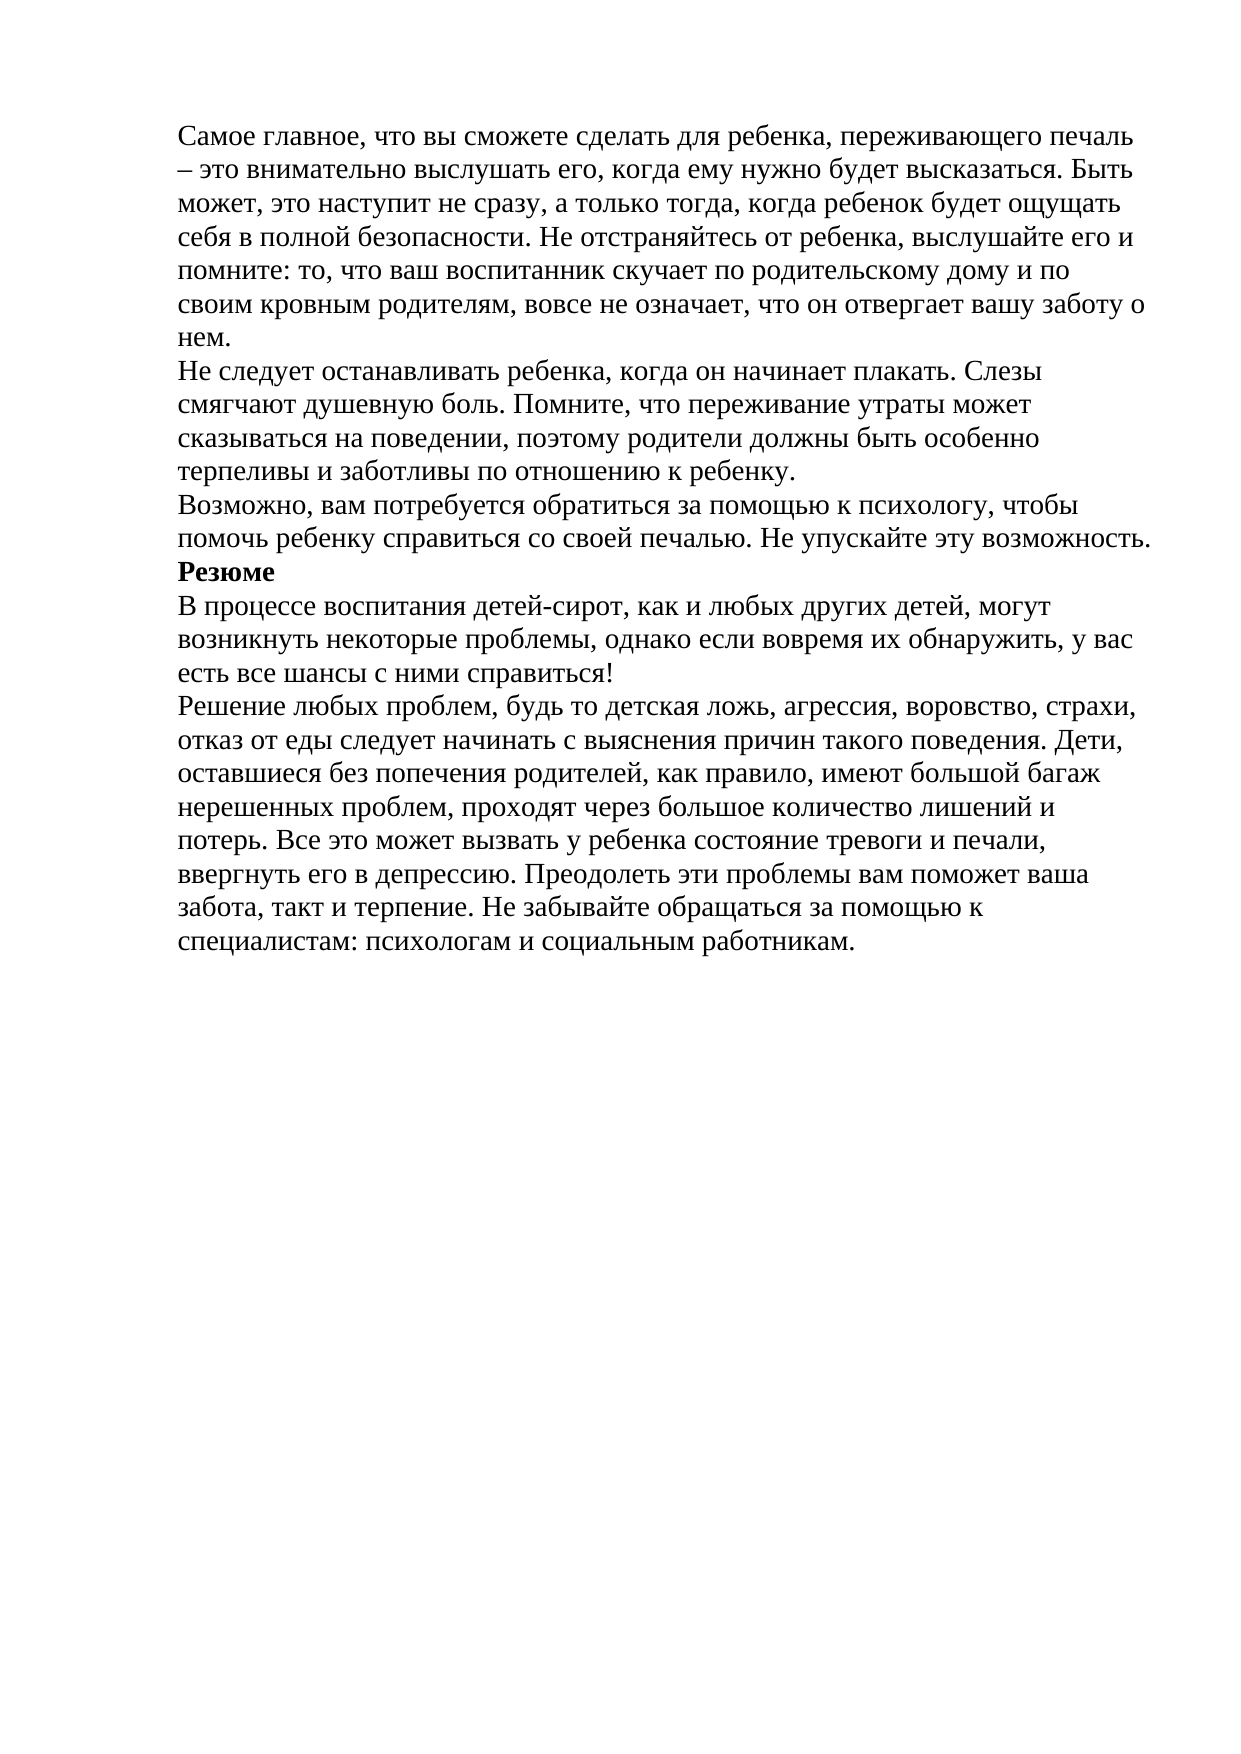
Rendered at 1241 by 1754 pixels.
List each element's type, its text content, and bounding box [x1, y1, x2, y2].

text Самое главное, что вы сможете сделать для ребенка, переживающего печаль – это внимательно выслушать его, когда ему нужно будет высказаться. Быть может, это наступит не сразу, а только тогда, когда ребенок будет ощущать себя в полной безопасности. Не отстраняйтесь от ребенка, выслушайте его и помните: то, что ваш воспитанник скучает по родительскому дому и по своим кровным родителям, вовсе не означает, что он отвергает вашу заботу о нем. [177, 118, 1152, 353]
text Возможно, вам потребуется обратиться за помощью к психологу, чтобы помочь ребенку справиться со своей печалью. Не упускайте эту возможность. [177, 487, 1152, 554]
text Не следует останавливать ребенка, когда он начинает плакать. Слезы смягчают душевную боль. Помните, что переживание утраты может сказываться на поведении, поэтому родители должны быть особенно терпеливы и заботливы по отношению к ребенку. [177, 353, 1152, 487]
text Решение любых проблем, будь то детская ложь, агрессия, воровство, страхи, отказ от еды следует начинать с выяснения причин такого поведения. Дети, оставшиеся без попечения родителей, как правило, имеют большой багаж нерешенных проблем, проходят через большое количество лишений и потерь. Все это может вызвать у ребенка состояние тревоги и печали, ввергнуть его в депрессию. Преодолеть эти проблемы вам поможет ваша забота, такт и терпение. Не забывайте обращаться за помощью к специалистам: психологам и социальным работникам. [177, 688, 1152, 957]
text Резюме [177, 554, 1152, 588]
text В процессе воспитания детей-сирот, как и любых других детей, могут возникнуть некоторые проблемы, однако если вовремя их обнаружить, у вас есть все шансы с ними справиться! [177, 588, 1152, 688]
